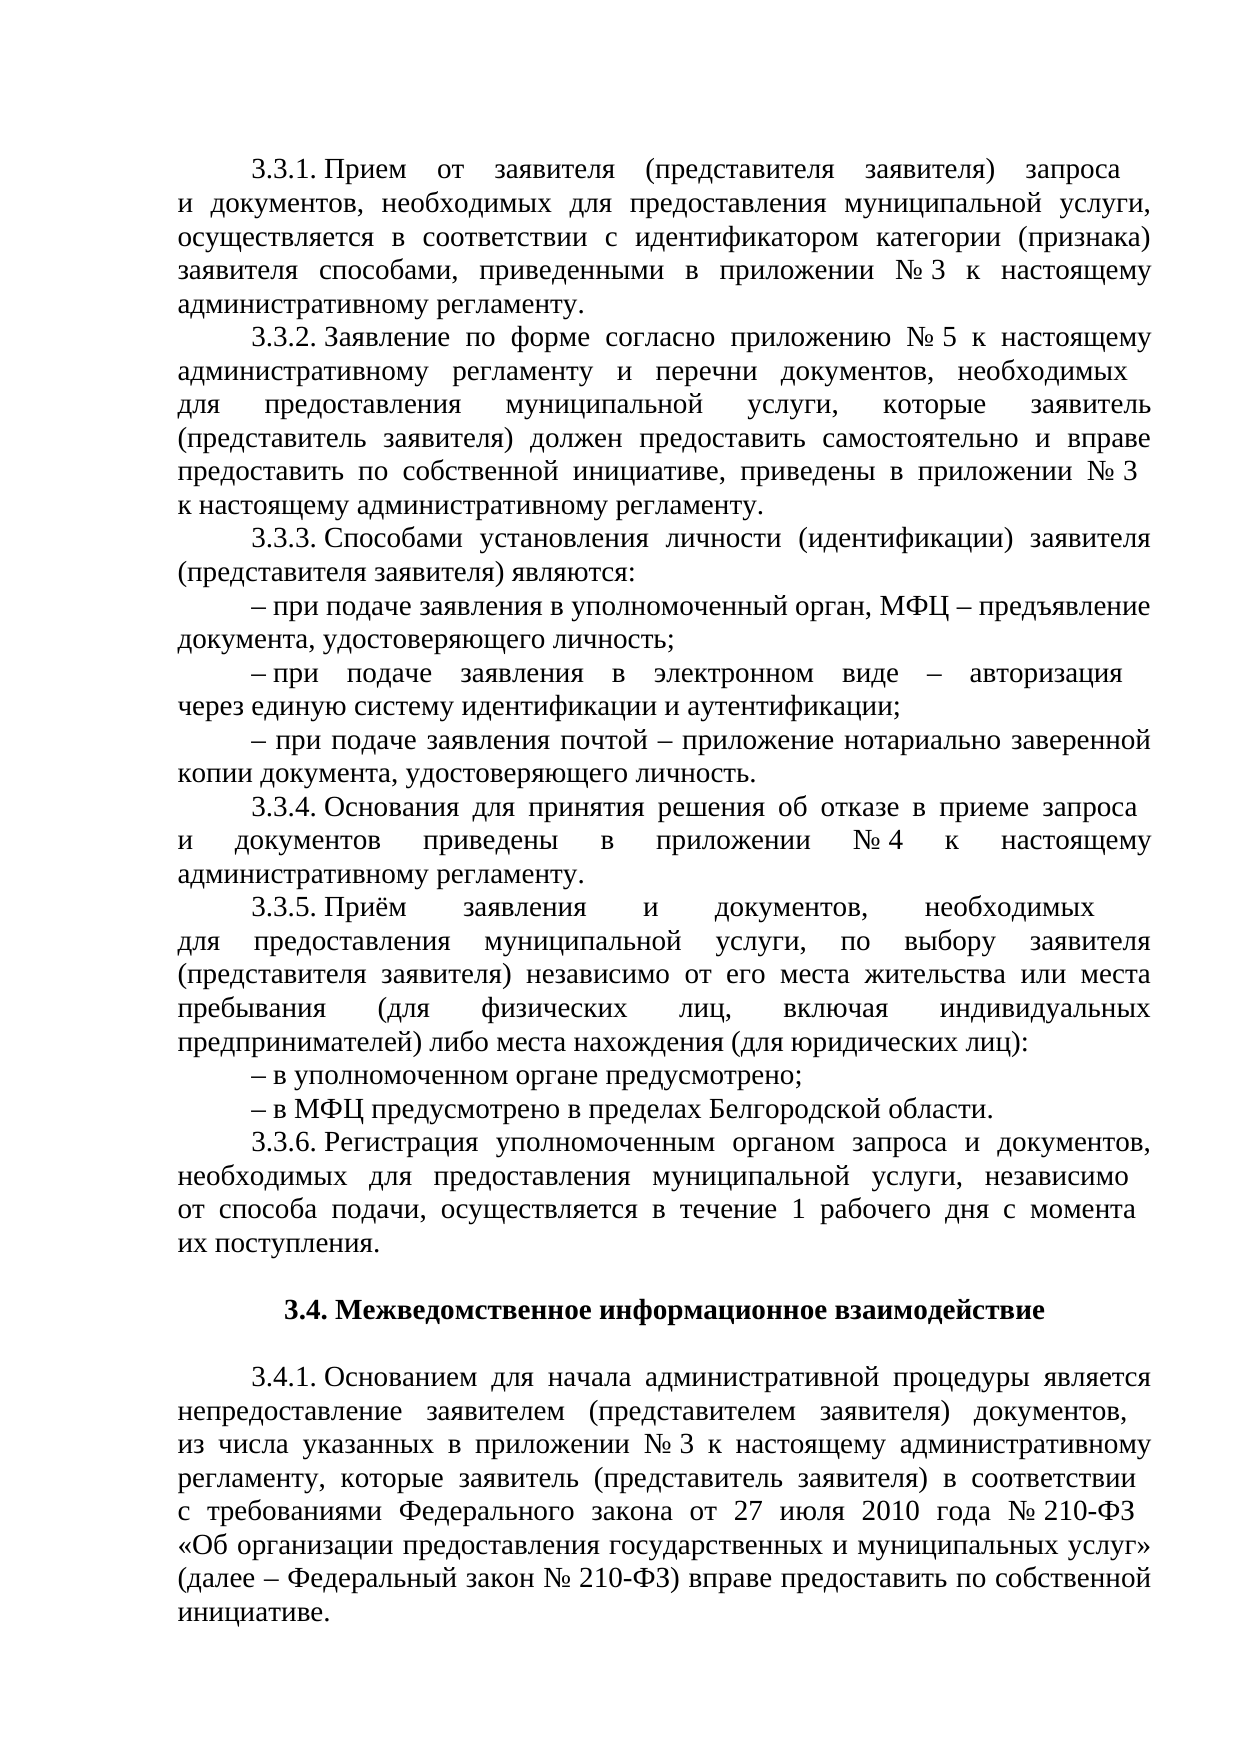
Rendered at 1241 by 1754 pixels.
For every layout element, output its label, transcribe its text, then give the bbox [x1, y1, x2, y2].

text 3.3.6. Регистрация уполномоченным органом запроса и документов, необходимых для предоставления муниципальной услуги, независимо от способа подачи, осуществляется в течение 1 рабочего дня с момента их поступления. [177, 1124, 1152, 1258]
text – в МФЦ предусмотрено в пределах Белгородской области. [177, 1091, 1152, 1124]
text – в уполномоченном органе предусмотрено; [177, 1057, 1152, 1091]
text – при подаче заявления в электронном виде – авторизация через единую систему идентификации и аутентификации; [177, 655, 1152, 722]
text 3.4.1. Основанием для начала административной процедуры является непредоставление заявителем (представителем заявителя) документов, из числа указанных в приложении № 3 к настоящему административному регламенту, которые заявитель (представитель заявителя) в соответствии с требованиями Федерального закона от 27 июля 2010 года № 210-ФЗ «Об организации предоставления государственных и муниципальных услуг» (далее – Федеральный закон № 210-ФЗ) вправе предоставить по собственной инициативе. [177, 1359, 1152, 1627]
text 3.3.5. Приём заявления и документов, необходимых для предоставления муниципальной услуги, по выбору заявителя (представителя заявителя) независимо от его места жительства или места пребывания (для физических лиц, включая индивидуальных предпринимателей) либо места нахождения (для юридических лиц): [177, 889, 1152, 1057]
text 3.3.3. Способами установления личности (идентификации) заявителя (представителя заявителя) являются: [177, 521, 1152, 588]
text 3.3.1. Прием от заявителя (представителя заявителя) запроса и документов, необходимых для предоставления муниципальной услуги, осуществляется в соответствии с идентификатором категории (признака) заявителя способами, приведенными в приложении № 3 к настоящему административному регламенту. [177, 152, 1152, 319]
text 3.4. Межведомственное информационное взаимодействие [177, 1292, 1152, 1326]
text 3.3.2. Заявление по форме согласно приложению № 5 к настоящему административному регламенту и перечни документов, необходимых для предоставления муниципальной услуги, которые заявитель (представитель заявителя) должен предоставить самостоятельно и вправе предоставить по собственной инициативе, приведены в приложении № 3 к настоящему административному регламенту. [177, 319, 1152, 521]
text – при подаче заявления в уполномоченный орган, МФЦ – предъявление документа, удостоверяющего личность; [177, 588, 1152, 655]
text – при подаче заявления почтой – приложение нотариально заверенной копии документа, удостоверяющего личность. [177, 722, 1152, 789]
text 3.3.4. Основания для принятия решения об отказе в приеме запроса и документов приведены в приложении № 4 к настоящему административному регламенту. [177, 789, 1152, 889]
